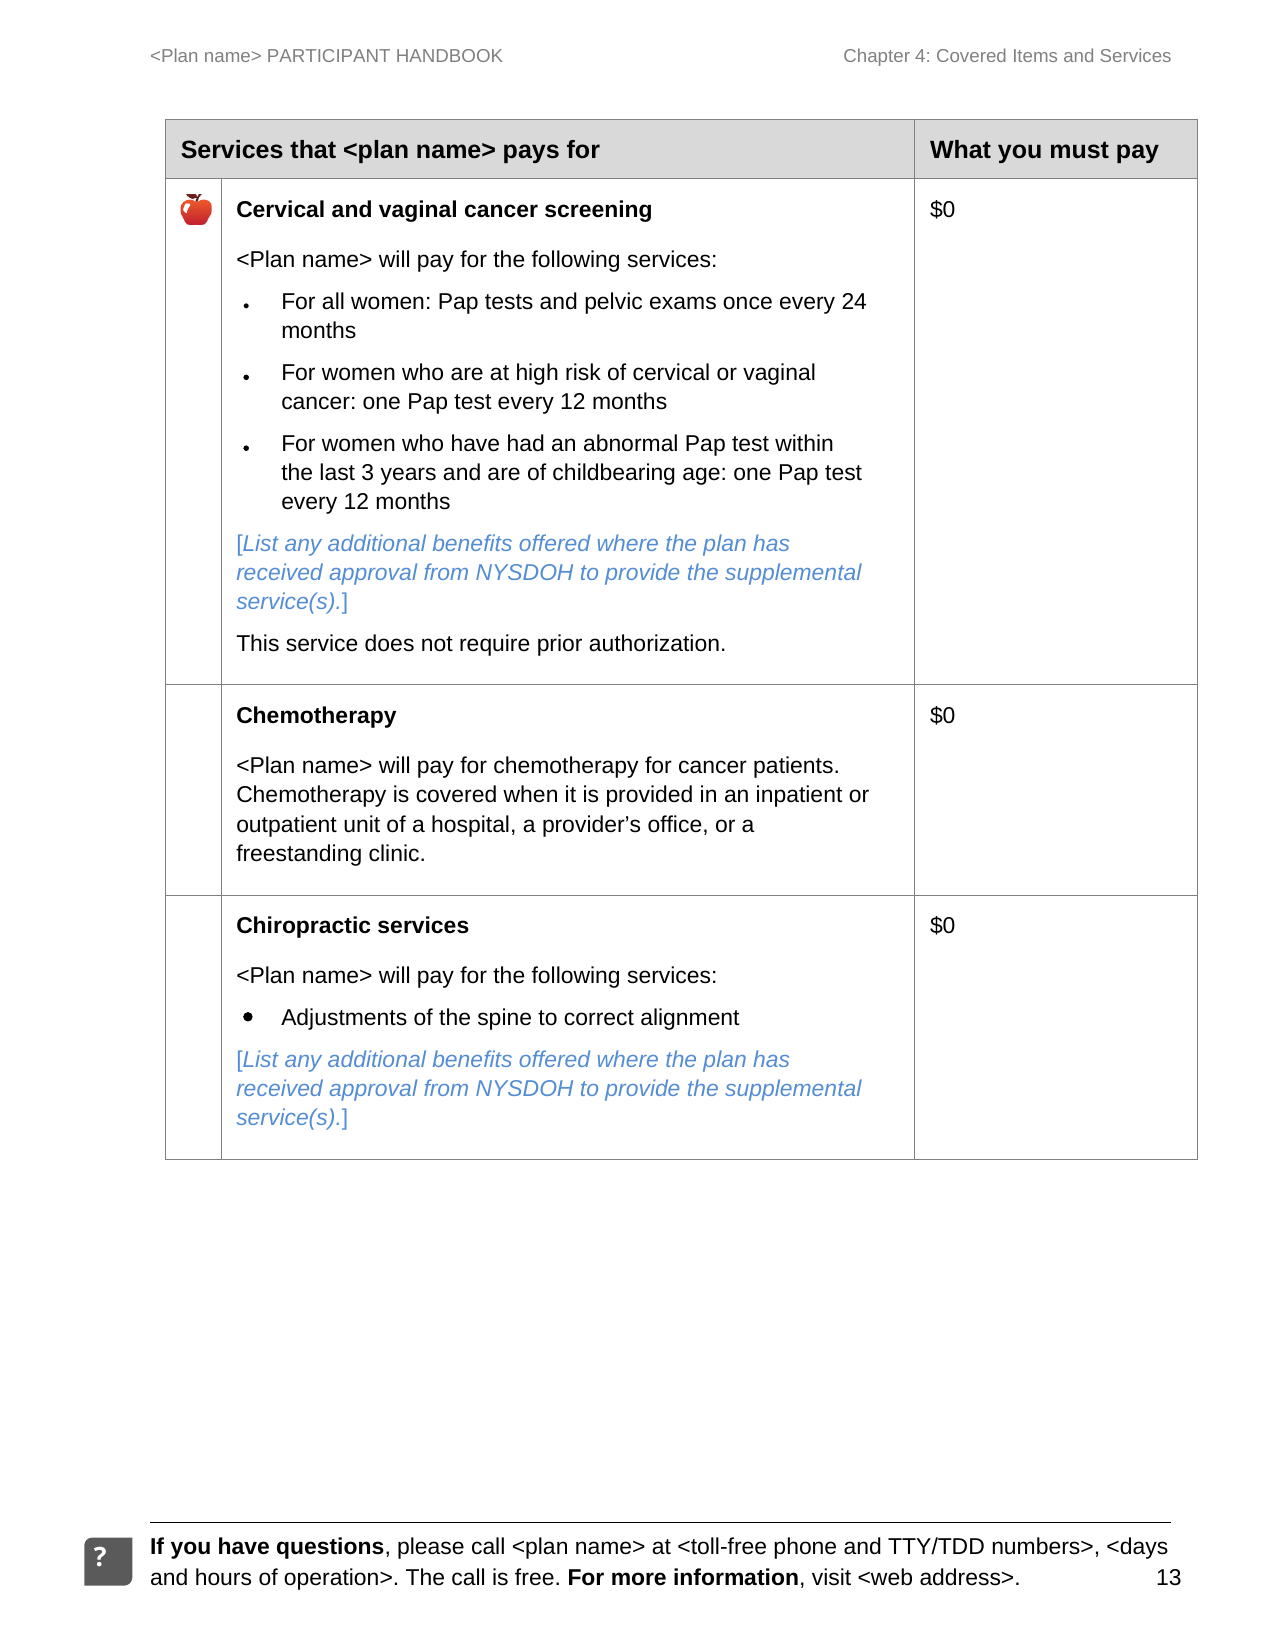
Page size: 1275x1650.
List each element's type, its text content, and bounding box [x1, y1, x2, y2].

table_cell [166, 685, 221, 894]
table_cell $0 [915, 179, 1197, 684]
table_cell [166, 179, 221, 684]
table_cell Cervical and vaginal cancer screening <Plan name> will pay for the following services: For all women: Pap tests and pelvic exams once every 24 months For women who are at high risk of cervical or vaginal cancer: one Pap test every 12 months For women who have had an abnormal Pap test within the last 3 years and are of childbearing age: one Pap test every 12 months [List any additional benefits offered where the plan has received approval from NYSDOH to provide the supplemental service(s).] This service does not require prior authorization. [222, 179, 914, 684]
table_header Services that <plan name> pays for [166, 120, 914, 178]
picture [180, 194, 212, 225]
table_cell Chemotherapy <Plan name> will pay for chemotherapy for cancer patients. Chemotherapy is covered when it is provided in an inpatient or outpatient unit of a hospital, a provider’s office, or a freestanding clinic. [222, 685, 914, 894]
table_cell [166, 896, 221, 1159]
table_cell Chiropractic services <Plan name> will pay for the following services: Adjustments of the spine to correct alignment [List any additional benefits offered where the plan has received approval from NYSDOH to provide the supplemental service(s).] [222, 896, 914, 1159]
table_cell $0 [915, 685, 1197, 894]
table_cell $0 [915, 896, 1197, 1159]
table_header What you must pay [915, 120, 1197, 178]
